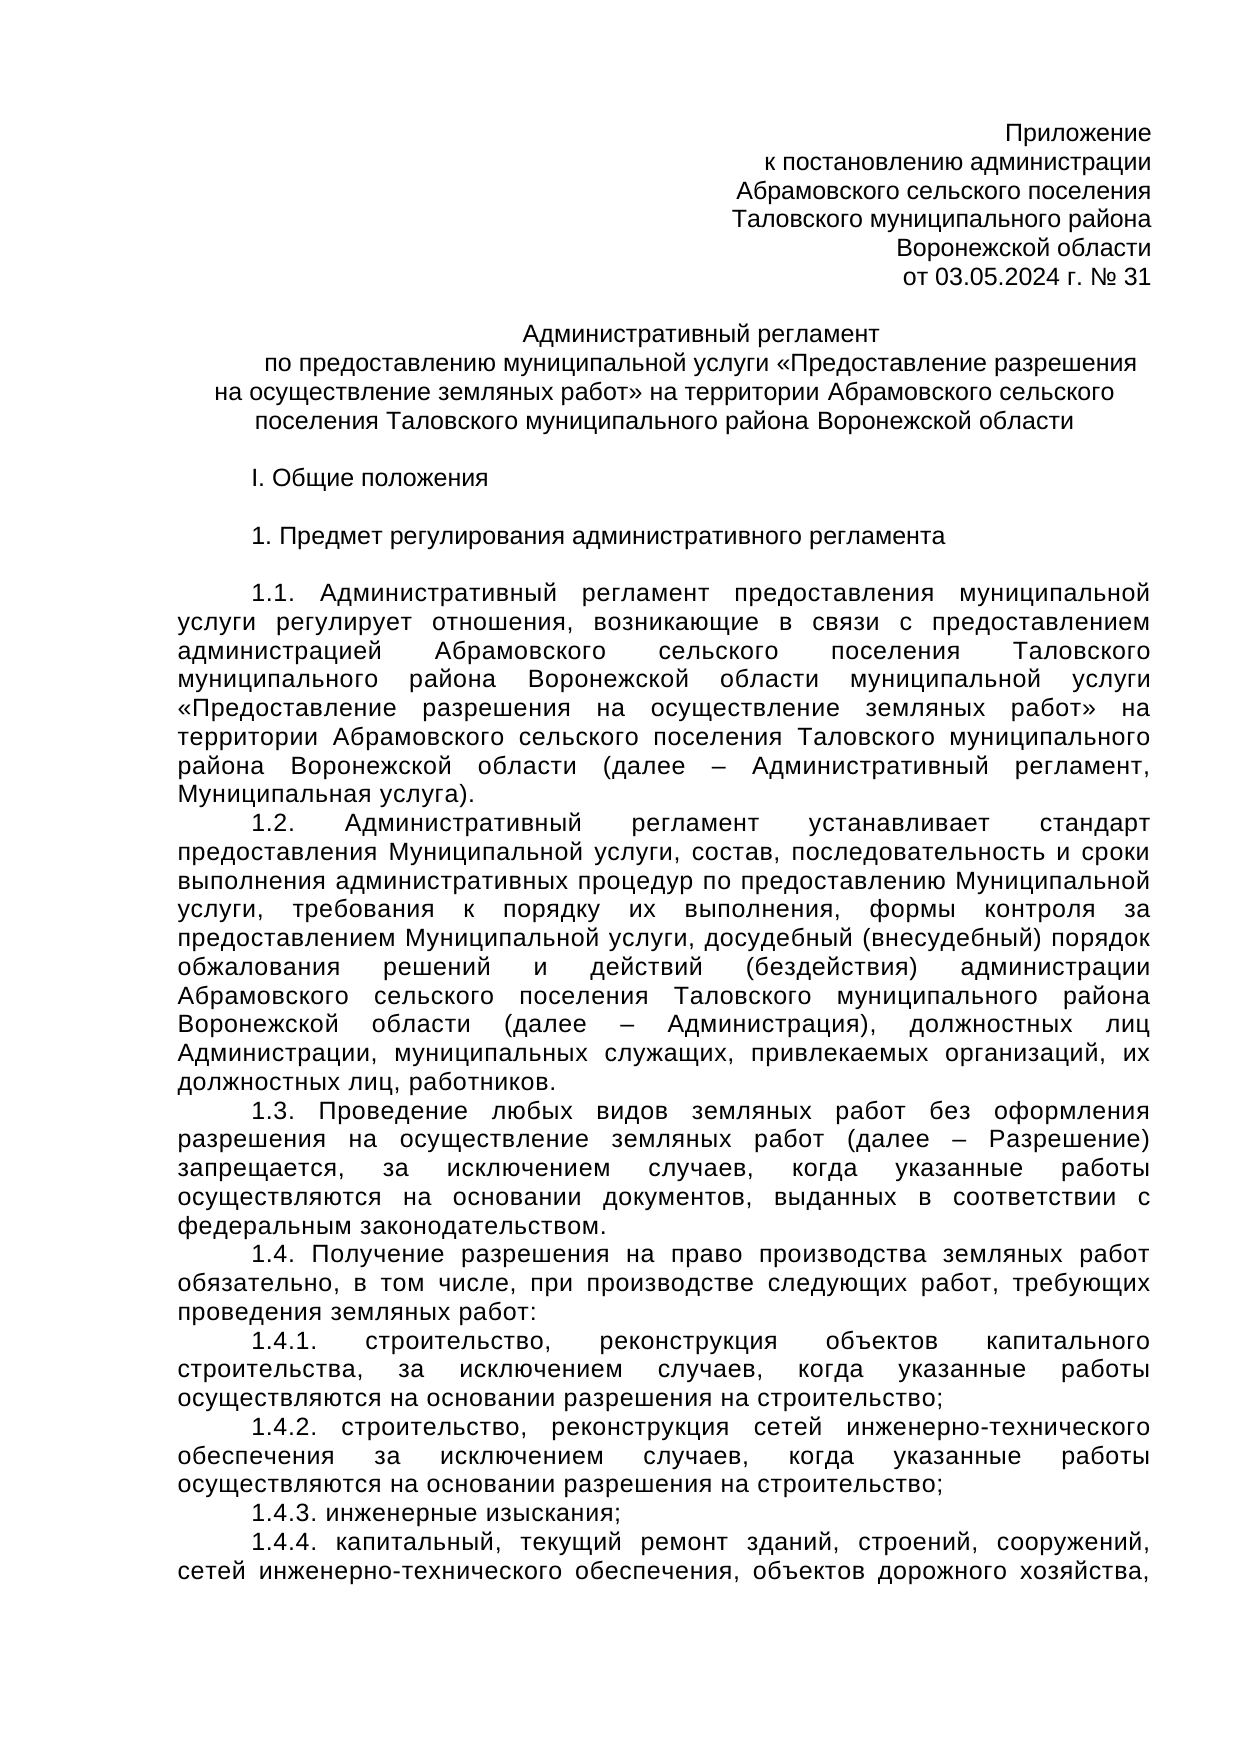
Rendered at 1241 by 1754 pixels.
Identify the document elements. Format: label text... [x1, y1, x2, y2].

text Таловского муниципального района [709, 204, 1152, 233]
text Приложение [709, 118, 1152, 147]
text 1.1. Административный регламент предоставления муниципальной услуги регулирует отношения, возникающие в связи с предоставлением администрацией Абрамовского сельского поселения Таловского муниципального района Воронежской области муниципальной услуги «Предоставление разрешения на осуществление земляных работ» на территории Абрамовского сельского поселения Таловского муниципального района Воронежской области (далее – Административный регламент, Муниципальная услуга). [177, 578, 1152, 808]
text Воронежской области [709, 233, 1152, 262]
text 1.2. Административный регламент устанавливает стандарт предоставления Муниципальной услуги, состав, последовательность и сроки выполнения административных процедур по предоставлению Муниципальной услуги, требования к порядку их выполнения, формы контроля за предоставлением Муниципальной услуги, досудебный (внесудебный) порядок обжалования решений и действий (бездействия) администрации Абрамовского сельского поселения Таловского муниципального района Воронежской области (далее – Администрация), должностных лиц Администрации, муниципальных служащих, привлекаемых организаций, их должностных лиц, работников. [177, 808, 1152, 1096]
text по предоставлению муниципальной услуги «Предоставление разрешения на осуществление земляных работ» на территории Абрамовского сельского поселения Таловского муниципального района Воронежской области [177, 348, 1152, 434]
text к постановлению администрации Абрамовского сельского поселения [709, 147, 1152, 204]
text 1.4.1. строительство, реконструкция объектов капитального строительства, за исключением случаев, когда указанные работы осуществляются на основании разрешения на строительство; [177, 1326, 1152, 1412]
text 1.4.3. инженерные изыскания; [177, 1498, 1152, 1527]
text 1.3. Проведение любых видов земляных работ без оформления разрешения на осуществление земляных работ (далее – Разрешение) запрещается, за исключением случаев, когда указанные работы осуществляются на основании документов, выданных в соответствии с федеральным законодательством. [177, 1096, 1152, 1239]
text 1. Предмет регулирования административного регламента [177, 521, 1152, 549]
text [177, 1527, 1152, 1584]
text Административный регламент [177, 319, 1152, 348]
text I. Общие положения [177, 463, 1152, 492]
text 1.4. Получение разрешения на право производства земляных работ обязательно, в том числе, при производстве следующих работ, требующих проведения земляных работ: [177, 1239, 1152, 1326]
text от 03.05.2024 г. № 31 [709, 262, 1152, 291]
text 1.4.2. строительство, реконструкция сетей инженерно-технического обеспечения за исключением случаев, когда указанные работы осуществляются на основании разрешения на строительство; [177, 1412, 1152, 1498]
